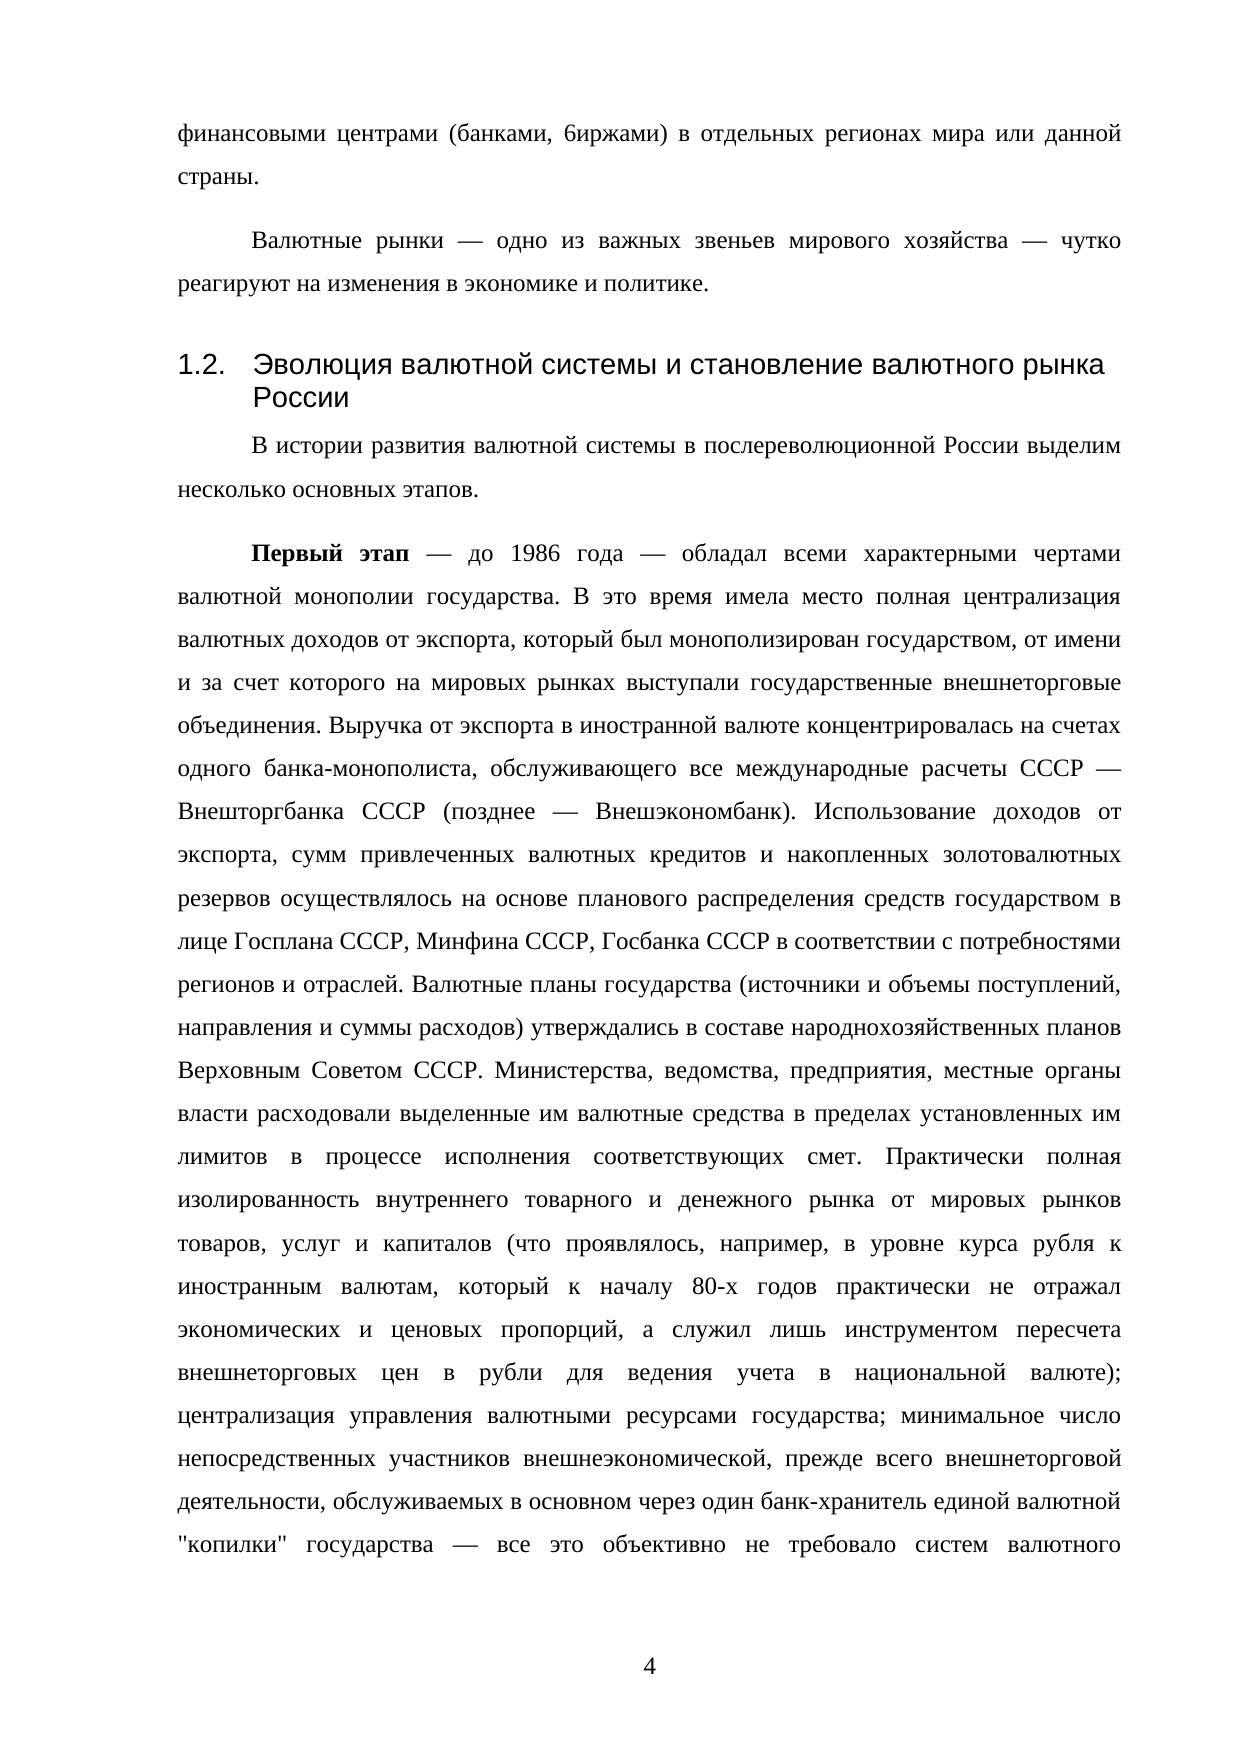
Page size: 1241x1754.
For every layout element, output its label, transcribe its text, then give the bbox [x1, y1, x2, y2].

text Валютные рынки — одно из важных звеньев мирового хозяйства — чутко реагируют на изменения в экономике и политике. [177, 225, 1122, 297]
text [177, 118, 1122, 190]
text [177, 538, 1122, 1558]
subtitle Эволюция валютной системы и становление валютного рынка России [177, 347, 1122, 414]
text В истории развития валютной системы в послереволюционной России выделим несколько основных этапов. [177, 431, 1122, 502]
